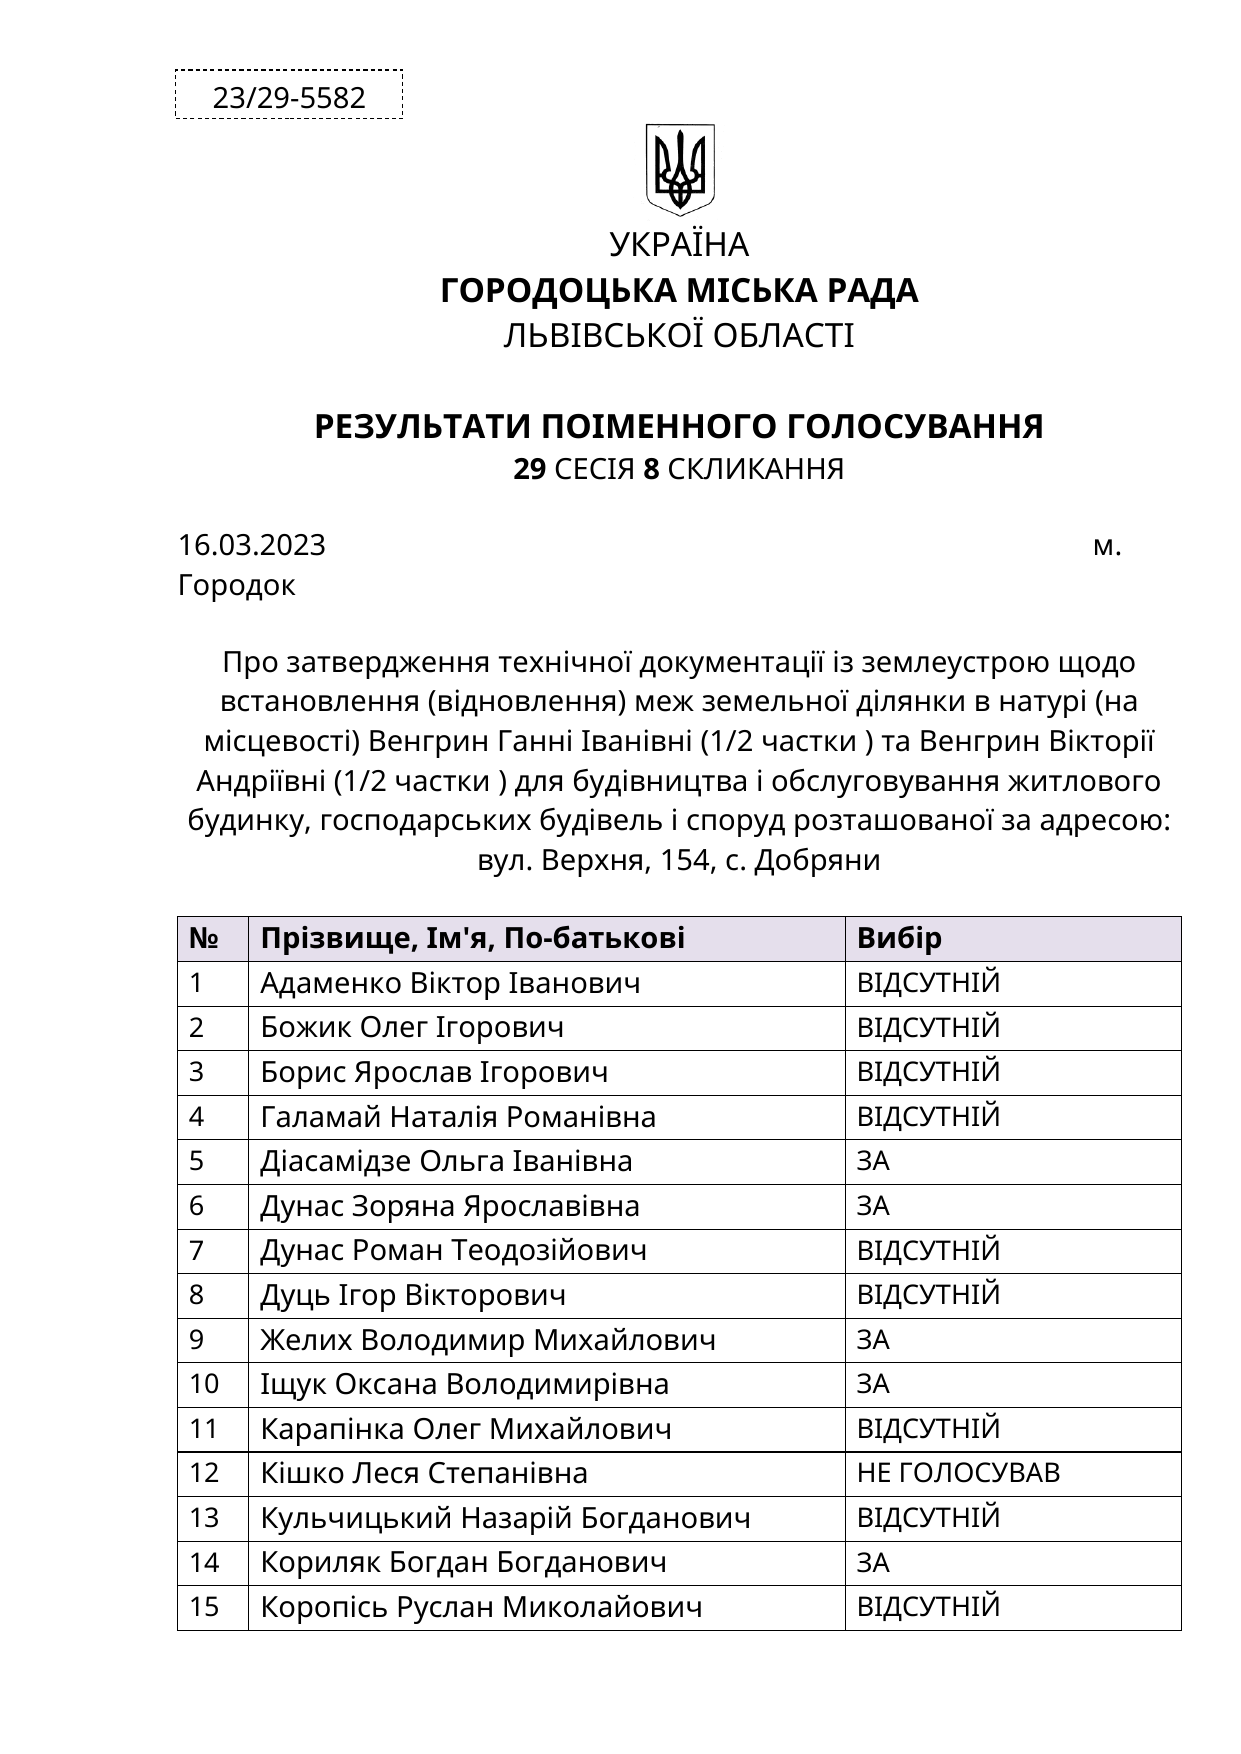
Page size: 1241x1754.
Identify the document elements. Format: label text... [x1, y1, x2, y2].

text 29 СЕСІЯ 8 СКЛИКАННЯ [177, 448, 1181, 488]
table_cell Діасамідзе Ольга Іванівна [249, 1140, 845, 1184]
table_cell 7 [178, 1230, 248, 1273]
table_cell 4 [178, 1096, 248, 1139]
picture [633, 118, 726, 221]
text Про затвердження технічної документації із землеустрою щодо встановлення (відновлення) меж земельної ділянки в натурі (на місцевості) Венгрин Ганні Іванівні (1/2 частки ) та Венгрин Вікторії Андріївні (1/2 частки ) для будівництва і обслуговування житлового будинку, господарських будівель і споруд розташованої за адресою: вул. Верхня, 154, с. Добряни [177, 641, 1181, 879]
table_cell ЗА [846, 1363, 1181, 1407]
table_cell ЗА [846, 1542, 1181, 1585]
table_cell Кульчицький Назарій Богданович [249, 1497, 845, 1541]
table_cell Желих Володимир Михайлович [249, 1319, 845, 1362]
table_cell Кішко Леся Степанівна [249, 1453, 845, 1496]
table_cell ЗА [846, 1319, 1181, 1362]
table_cell ВІДСУТНІЙ [846, 1497, 1181, 1541]
table_cell 8 [178, 1274, 248, 1318]
table_cell ЗА [846, 1185, 1181, 1228]
table_cell 5 [178, 1140, 248, 1184]
table_cell Карапінка Олег Михайлович [249, 1408, 845, 1451]
table_header № [178, 917, 248, 961]
table_cell ВІДСУТНІЙ [846, 962, 1181, 1006]
text 16.03.2023 м. Городок [177, 525, 1181, 604]
table_cell 12 [178, 1453, 248, 1496]
table_cell 9 [178, 1319, 248, 1362]
table_cell 10 [178, 1363, 248, 1407]
table_header Прізвище, Ім'я, По-батькові [249, 917, 845, 961]
text УКРАЇНА [177, 221, 1181, 266]
table_cell Кориляк Богдан Богданович [249, 1542, 845, 1585]
table_cell Божик Олег Ігорович [249, 1007, 845, 1050]
table_cell Дунас Роман Теодозійович [249, 1230, 845, 1273]
table_cell ЗА [846, 1140, 1181, 1184]
table_cell Галамай Наталія Романівна [249, 1096, 845, 1139]
table_cell Дуць Ігор Вікторович [249, 1274, 845, 1318]
table_cell 14 [178, 1542, 248, 1585]
table_cell 11 [178, 1408, 248, 1451]
text ЛЬВІВСЬКОЇ ОБЛАСТІ [177, 312, 1181, 357]
table_cell 1 [178, 962, 248, 1006]
table_cell 3 [178, 1051, 248, 1095]
table_cell Дунас Зоряна Ярославівна [249, 1185, 845, 1228]
table_cell ВІДСУТНІЙ [846, 1230, 1181, 1273]
table_cell ВІДСУТНІЙ [846, 1051, 1181, 1095]
text ГОРОДОЦЬКА МІСЬКА РАДА [177, 266, 1181, 312]
text РЕЗУЛЬТАТИ ПОІМЕННОГО ГОЛОСУВАННЯ [177, 403, 1181, 448]
table_cell 6 [178, 1185, 248, 1228]
table_header Вибір [846, 917, 1181, 961]
table_cell Коропісь Руслан Миколайович [249, 1586, 845, 1630]
table_cell 15 [178, 1586, 248, 1630]
table_cell Адаменко Віктор Іванович [249, 962, 845, 1006]
table_cell ВІДСУТНІЙ [846, 1408, 1181, 1451]
table_cell ВІДСУТНІЙ [846, 1586, 1181, 1630]
table_cell 13 [178, 1497, 248, 1541]
table_cell ВІДСУТНІЙ [846, 1274, 1181, 1318]
table_cell Борис Ярослав Ігорович [249, 1051, 845, 1095]
table_cell Іщук Оксана Володимирівна [249, 1363, 845, 1407]
table_cell ВІДСУТНІЙ [846, 1007, 1181, 1050]
table_cell НЕ ГОЛОСУВАВ [846, 1453, 1181, 1496]
table_cell 2 [178, 1007, 248, 1050]
table_cell ВІДСУТНІЙ [846, 1096, 1181, 1139]
